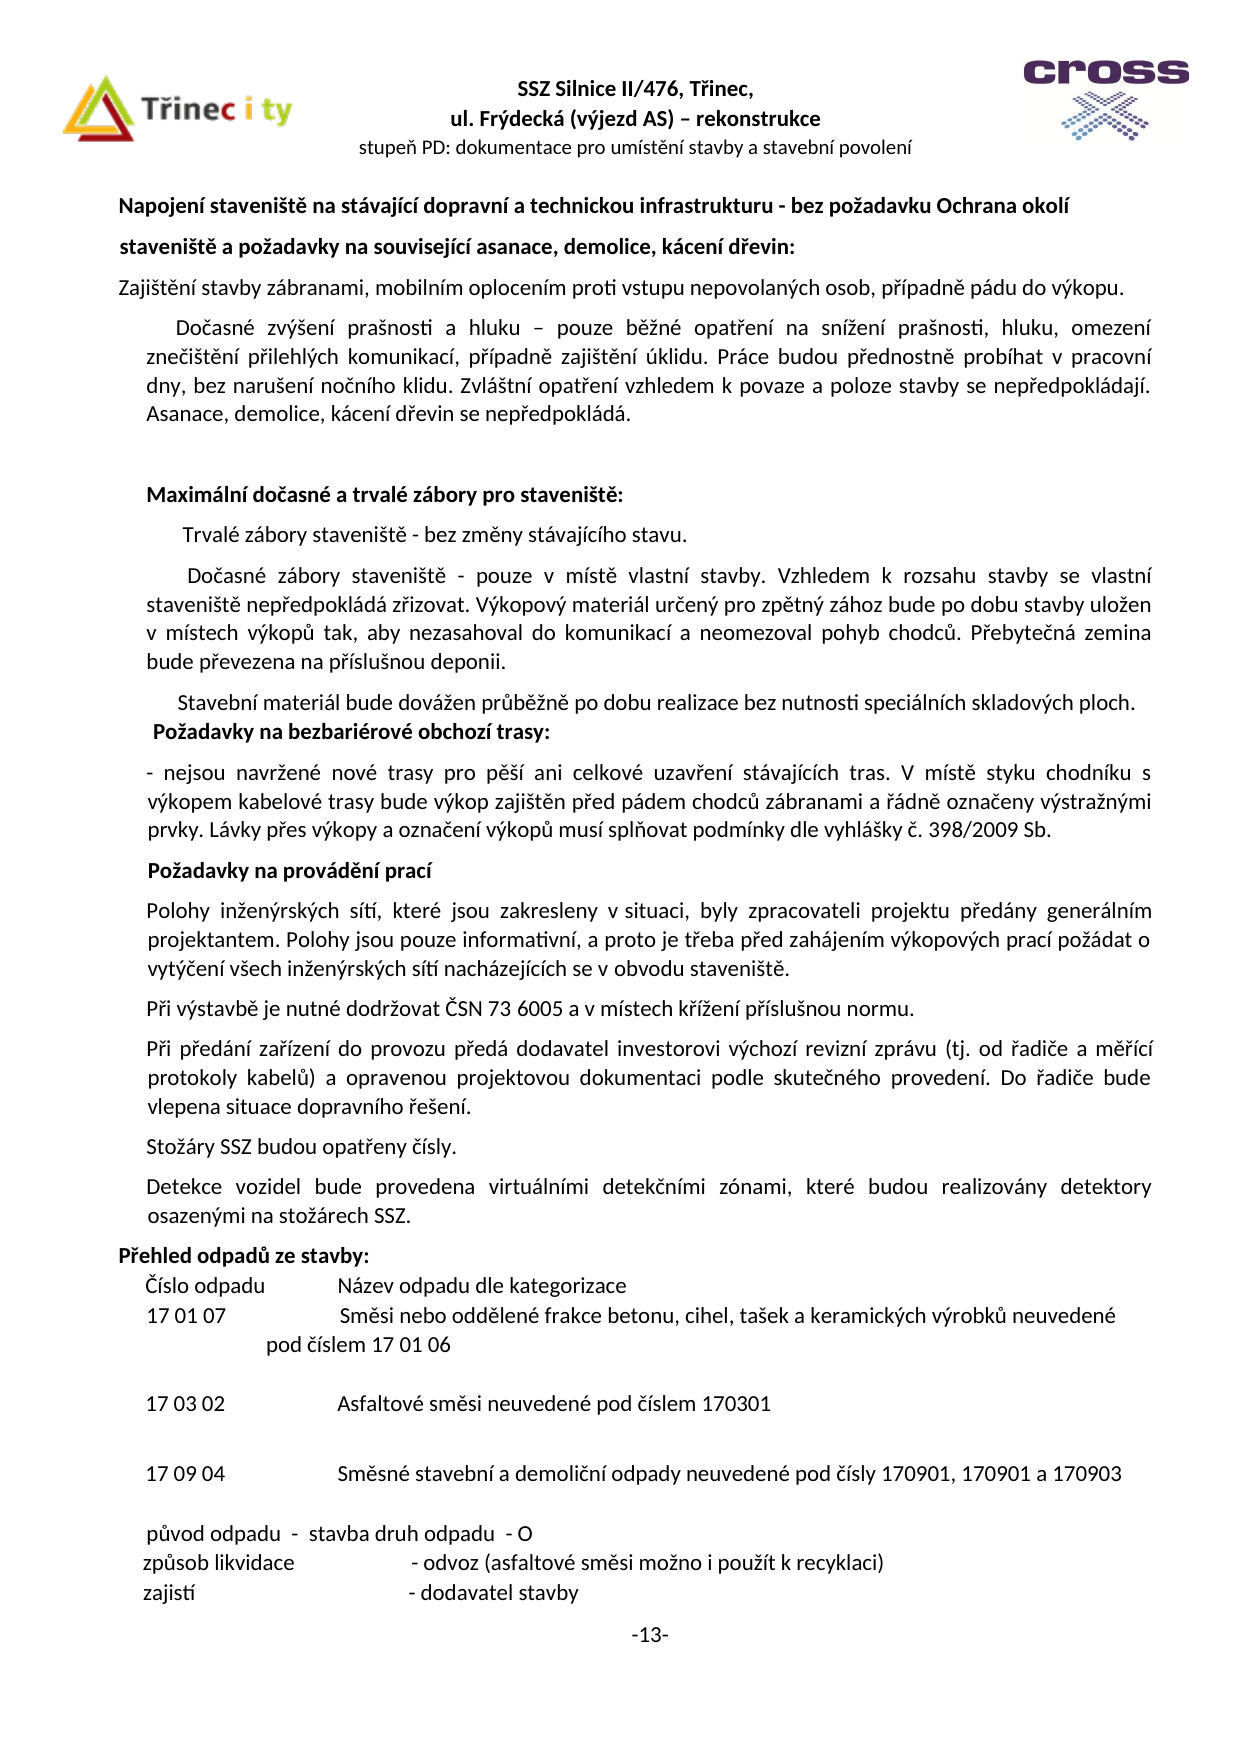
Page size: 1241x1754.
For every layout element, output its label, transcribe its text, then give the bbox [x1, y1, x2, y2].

text Stavební materiál bude dovážen průběžně po dobu realizace bez nutnosti speciálních skladových ploch. [177, 688, 1153, 716]
text 17 03 02 Asfaltové směsi neuvedené pod číslem 170301 [118, 1389, 1153, 1417]
text Přehled odpadů ze stavby: [118, 1242, 1153, 1269]
text Požadavky na bezbariérové obchozí trasy: [148, 717, 1153, 746]
text Dočasné zvýšení prašnosti a hluku – pouze běžné opatření na snížení prašnosti, hluku, omezení znečištění přilehlých komunikací, případně zajištění úklidu. Práce budou přednostně probíhat v pracovní dny, bez narušení nočního klidu. Zvláštní opatření vzhledem k povaze a poloze stavby se nepředpokládají. Asanace, demolice, kácení dřevin se nepředpokládá. [146, 313, 1153, 428]
text Požadavky na provádění prací [148, 856, 1153, 884]
text Stožáry SSZ budou opatřeny čísly. [146, 1132, 1153, 1160]
text původ odpadu - stavba druh odpadu - O [146, 1519, 541, 1547]
text Číslo odpadu Název odpadu dle kategorizace [118, 1271, 1153, 1299]
text způsob likvidace - odvoz (asfaltové směsi možno i použít k recyklaci) [118, 1548, 1153, 1576]
text 17 01 07 Směsi nebo oddělené frakce betonu, cihel, tašek a keramických výrobků neuvedené pod číslem 17 01 06 [146, 1301, 1153, 1358]
text - nejsou navržené nové trasy pro pěší ani celkové uzavření stávajících tras. V místě styku chodníku s výkopem kabelové trasy bude výkop zajištěn před pádem chodců zábranami a řádně označeny výstražnými prvky. Lávky přes výkopy a označení výkopů musí splňovat podmínky dle vyhlášky č. 398/2009 Sb. [146, 758, 1153, 844]
text Napojení staveniště na stávající dopravní a technickou infrastrukturu - bez požadavku Ochrana okolí staveniště a požadavky na související asanace, demolice, kácení dřevin: [118, 192, 1109, 260]
text Polohy inženýrských sítí, které jsou zakresleny v situaci, byly zpracovateli projektu předány generálním projektantem. Polohy jsou pouze informativní, a proto je třeba před zahájením výkopových prací požádat o vytýčení všech inženýrských sítí nacházejících se v obvodu staveniště. [146, 896, 1153, 982]
picture [1023, 60, 1190, 141]
text Zajištění stavby zábranami, mobilním oplocením proti vstupu nepovolaných osob, případně pádu do výkopu. [118, 273, 1153, 301]
text Dočasné zábory staveniště - pouze v místě vlastní stavby. Vzhledem k rozsahu stavby se vlastní staveniště nepředpokládá zřizovat. Výkopový materiál určený pro zpětný zához bude po dobu stavby uložen v místech výkopů tak, aby nezasahoval do komunikací a neomezoval pohyb chodců. Přebytečná zemina bude převezena na příslušnou deponii. [146, 561, 1153, 675]
text Maximální dočasné a trvalé zábory pro staveniště: [119, 480, 1153, 508]
text Trvalé zábory staveniště - bez změny stávajícího stavu. [177, 521, 1153, 549]
picture [48, 60, 313, 167]
text Detekce vozidel bude provedena virtuálními detekčními zónami, které budou realizovány detektory osazenými na stožárech SSZ. [146, 1172, 1153, 1229]
text Při předání zařízení do provozu předá dodavatel investorovi výchozí revizní zprávu (tj. od řadiče a měřící protokoly kabelů) a opravenou projektovou dokumentaci podle skutečného provedení. Do řadiče bude vlepena situace dopravního řešení. [146, 1034, 1153, 1120]
text 17 09 04 Směsné stavební a demoliční odpady neuvedené pod čísly 170901, 170901 a 170903 [118, 1459, 1153, 1487]
text Při výstavbě je nutné dodržovat ČSN 73 6005 a v místech křížení příslušnou normu. [146, 994, 1153, 1022]
text zajistí - dodavatel stavby [118, 1578, 1153, 1606]
